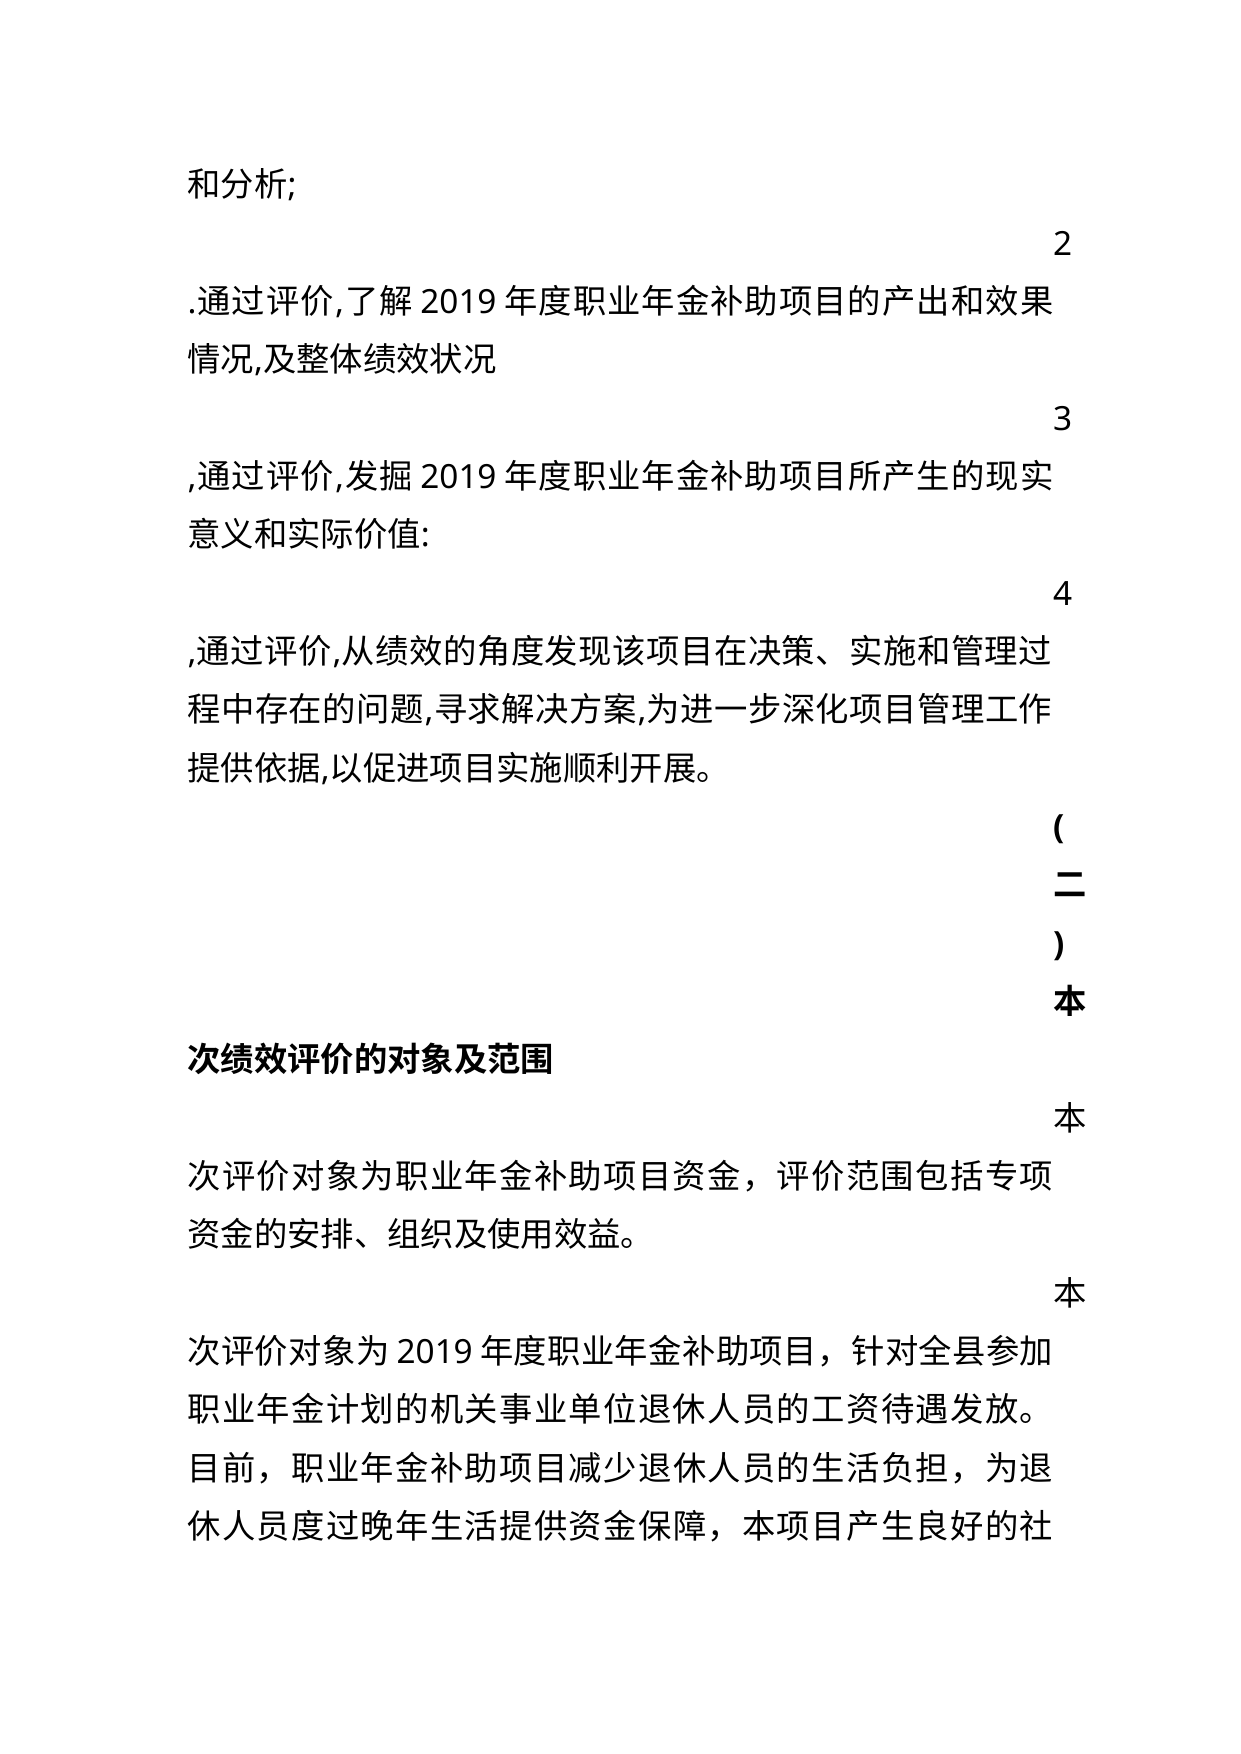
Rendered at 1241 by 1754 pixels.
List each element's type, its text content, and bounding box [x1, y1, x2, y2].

text 3,通过评价,发掘2019年度职业年金补助项目所产生的现实意义和实际价值: [187, 383, 1053, 558]
text 4,通过评价,从绩效的角度发现该项目在决策、实施和管理过程中存在的问题,寻求解决方案,为进一步深化项目管理工作提供依据,以促进项目实施顺利开展。 [187, 558, 1053, 792]
text 2.通过评价,了解2019年度职业年金补助项目的产出和效果情况,及整体绩效状况 [187, 208, 1053, 383]
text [187, 150, 1053, 208]
text 本次评价对象为职业年金补助项目资金，评价范围包括专项资金的安排、组织及使用效益。 [187, 1083, 1053, 1258]
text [187, 1258, 1053, 1550]
list 本次绩效评价的对象及范围 [187, 792, 1053, 1083]
